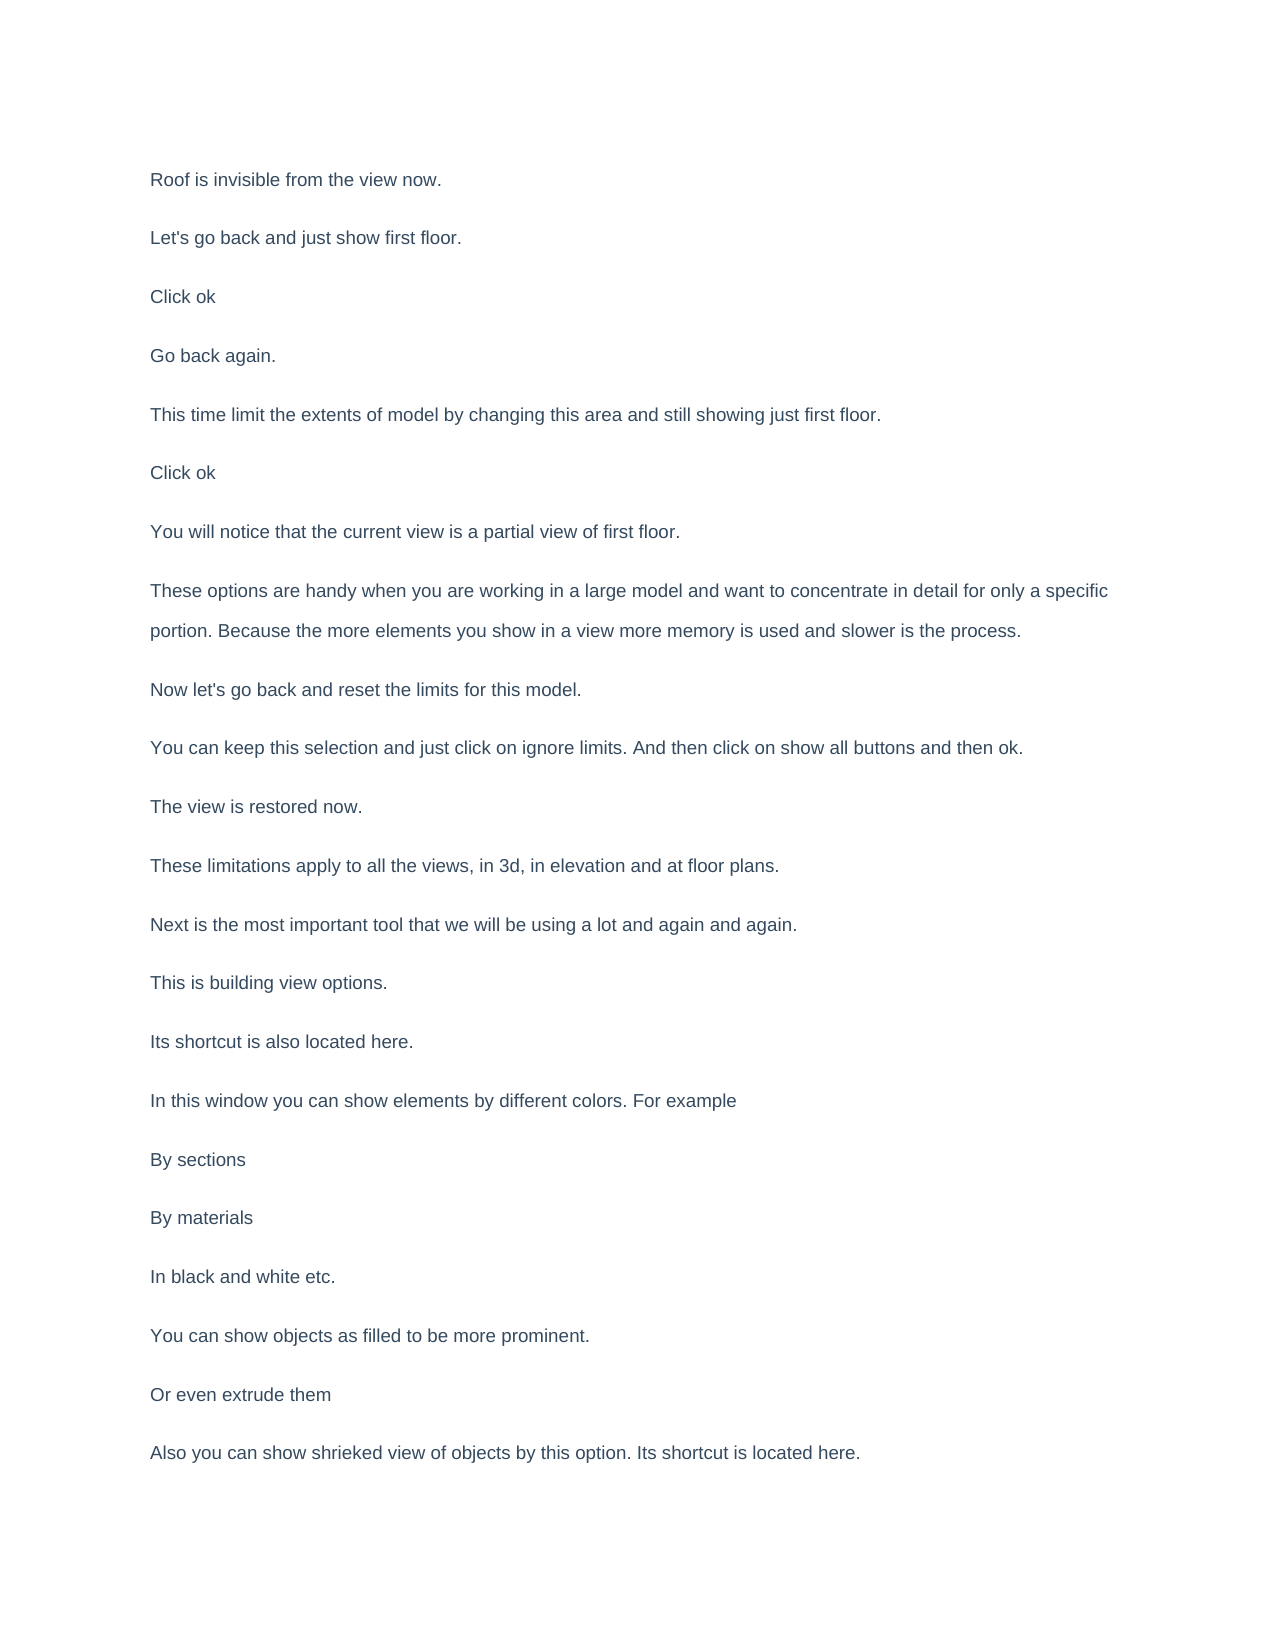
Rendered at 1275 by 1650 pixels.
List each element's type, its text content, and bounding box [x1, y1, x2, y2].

text Click ok [150, 267, 1125, 307]
text In this window you can show elements by different colors. For example [150, 1071, 1125, 1111]
text This time limit the extents of model by changing this area and still showing just first floor. [150, 385, 1125, 425]
text The view is restored now. [150, 777, 1125, 817]
text Next is the most important tool that we will be using a lot and again and again. [150, 895, 1125, 935]
text You can show objects as filled to be more prominent. [150, 1306, 1125, 1346]
text Go back again. [150, 326, 1125, 366]
text Its shortcut is also located here. [150, 1012, 1125, 1052]
text In black and white etc. [150, 1247, 1125, 1287]
text These options are handy when you are working in a large model and want to concentrate in detail for only a specific portion. Because the more elements you show in a view more memory is used and slower is the process. [150, 561, 1125, 641]
text Let's go back and just show first floor. [150, 209, 1125, 249]
text Click ok [150, 444, 1125, 484]
text By sections [150, 1130, 1125, 1170]
text By materials [150, 1189, 1125, 1229]
text These limitations apply to all the views, in 3d, in elevation and at floor plans. [150, 836, 1125, 876]
text Or even extrude them [150, 1365, 1125, 1405]
text You will notice that the current view is a partial view of first floor. [150, 502, 1125, 542]
text Now let's go back and reset the limits for this model. [150, 660, 1125, 700]
text Also you can show shrieked view of objects by this option. Its shortcut is located here. [150, 1424, 1125, 1464]
text This is building view options. [150, 954, 1125, 994]
text Roof is invisible from the view now. [150, 150, 1125, 190]
text You can keep this selection and just click on ignore limits. And then click on show all buttons and then ok. [150, 719, 1125, 759]
